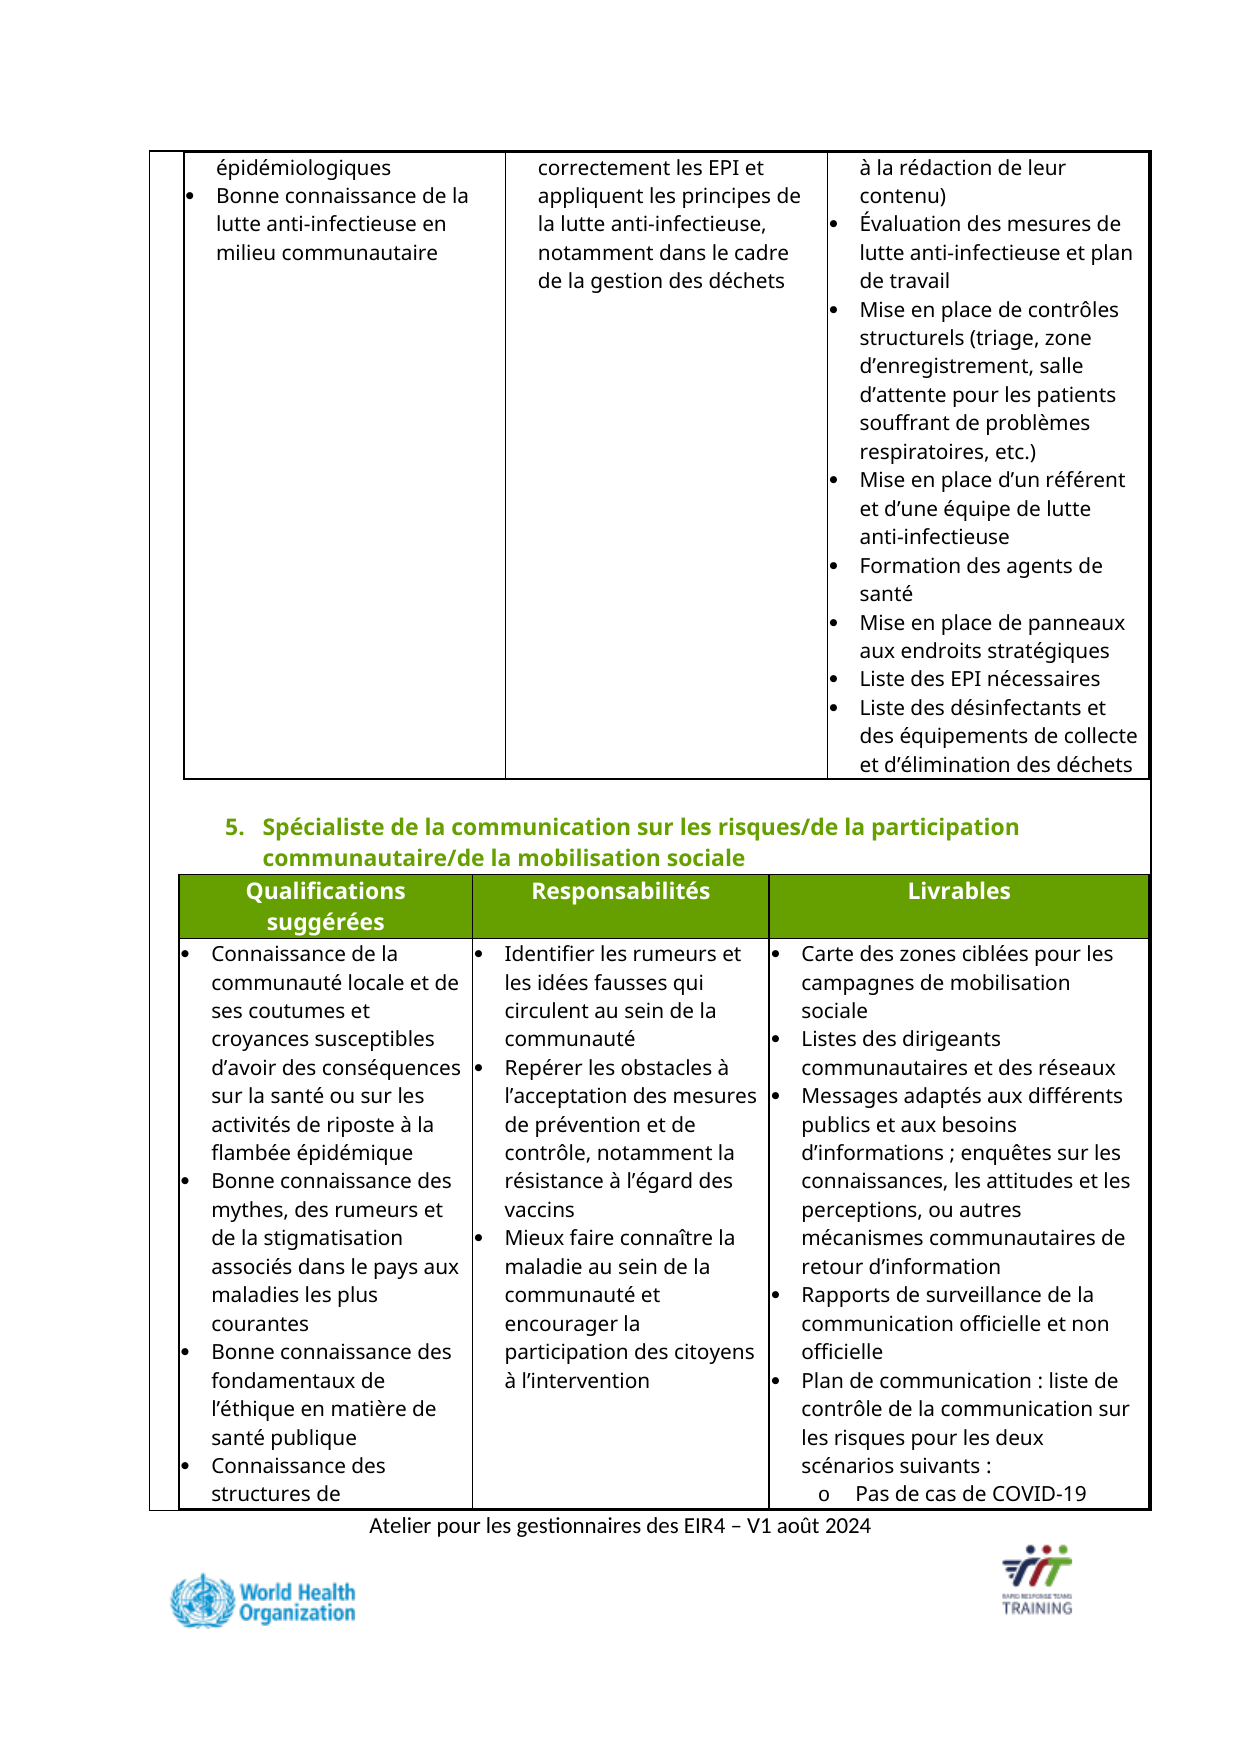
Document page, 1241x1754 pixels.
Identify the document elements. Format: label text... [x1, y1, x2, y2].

picture [987, 1539, 1091, 1648]
picture [150, 1567, 380, 1652]
